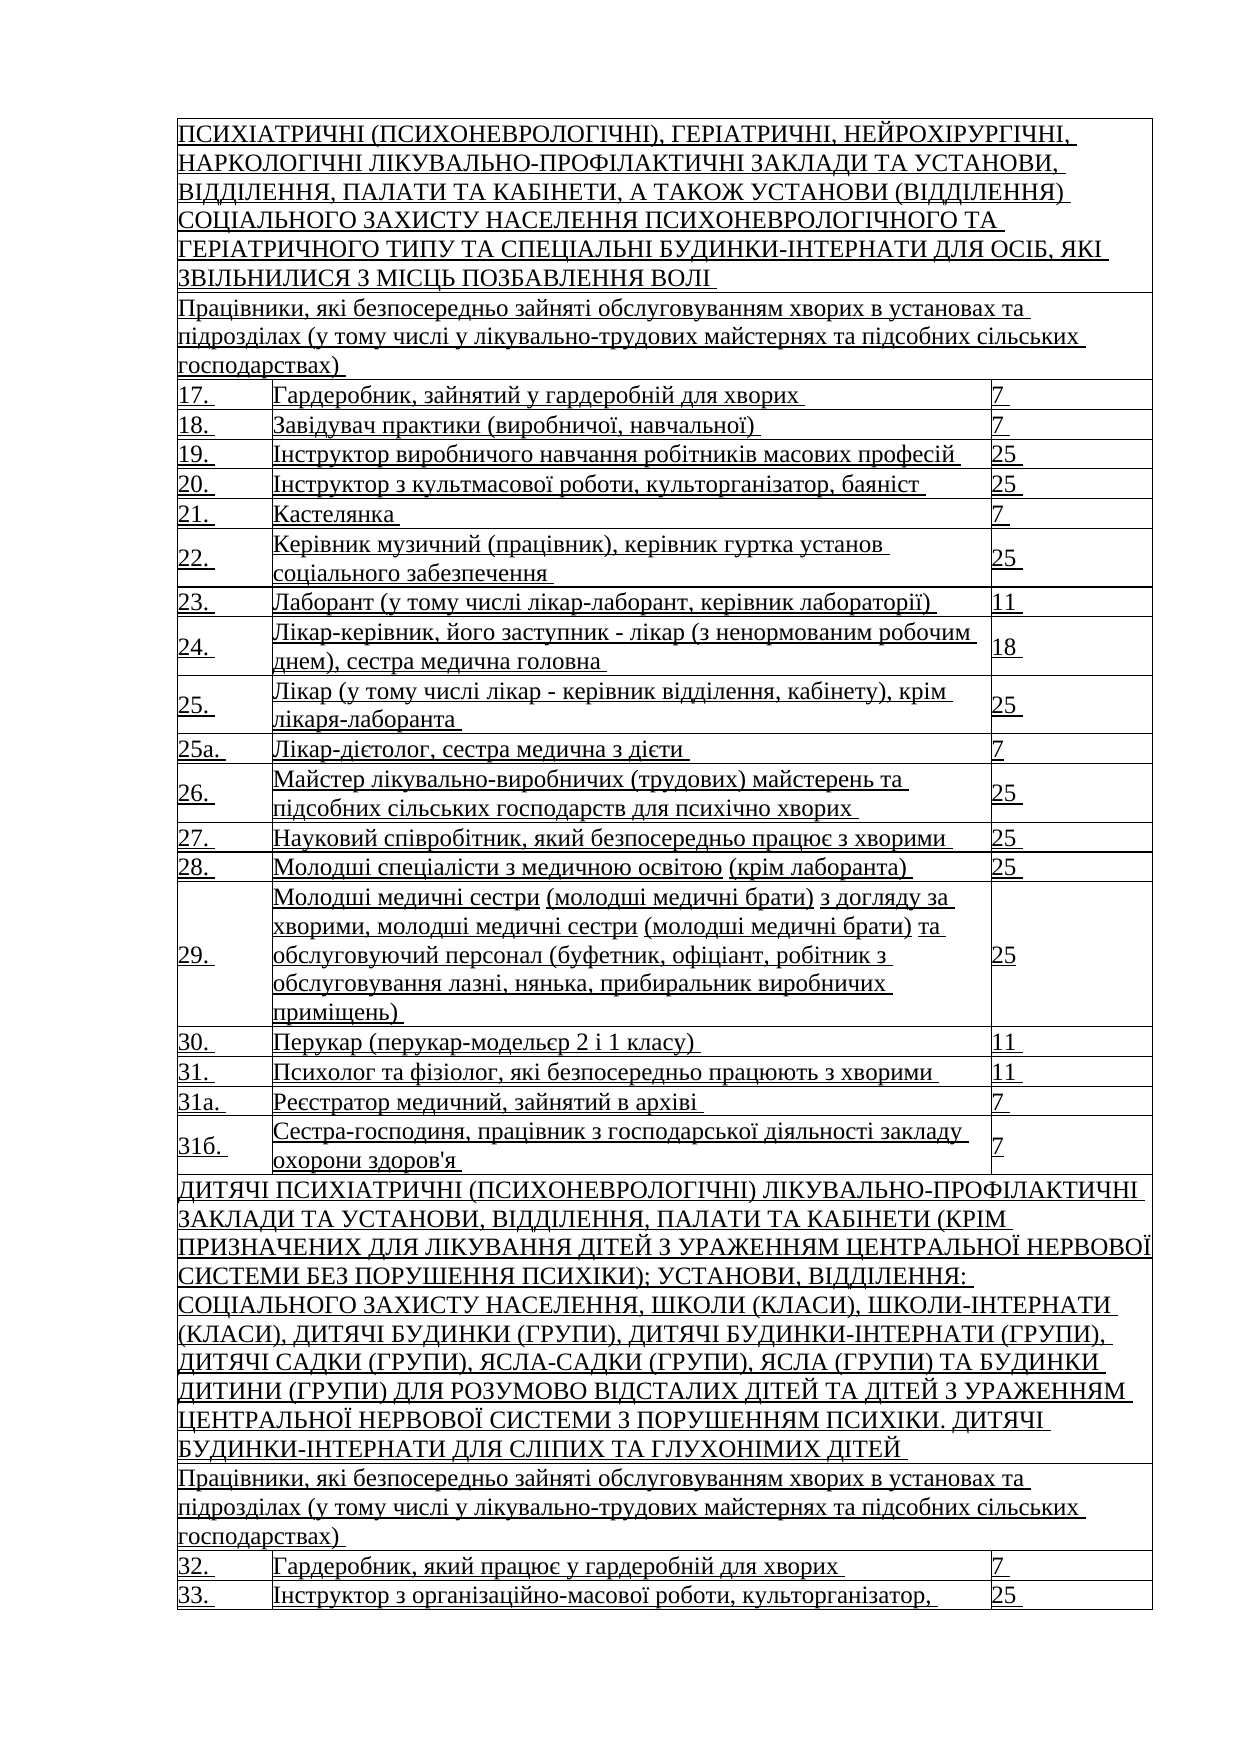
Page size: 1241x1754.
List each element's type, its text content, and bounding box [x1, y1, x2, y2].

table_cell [273, 1581, 991, 1609]
table_cell Завідувач практики (виробничої, навчальної) [273, 410, 991, 438]
table_cell 25 [992, 882, 1152, 1026]
table_cell Працівники, які безпосередньо зайняті обслуговуванням хворих в установах та підрозділах (у тому числі у лікувально-трудових майстернях та підсобних сільських господарствах) [178, 293, 1152, 379]
table_cell 25. [178, 676, 272, 733]
table_cell 19. [178, 440, 272, 468]
table_cell Молодші медичні сестри (молодші медичні брати) з догляду за хворими, молодші медичні сестри (молодші медичні брати) та обслуговуючий персонал (буфетник, офіціант, робітник з обслуговування лазні, нянька, прибиральник виробничих приміщень) [273, 882, 991, 1026]
table_cell Працівники, які безпосередньо зайняті обслуговуванням хворих в установах та підрозділах (у тому числі у лікувально-трудових майстернях та підсобних сільських господарствах) [178, 1464, 1152, 1550]
table_cell 25 [992, 529, 1152, 586]
table_cell 22. [178, 529, 272, 586]
table_cell Кастелянка [273, 499, 991, 528]
table_cell 31. [178, 1057, 272, 1086]
table_cell 25 [992, 853, 1152, 881]
table_cell ДИТЯЧІ ПСИХІАТРИЧНІ (ПСИХОНЕВРОЛОГІЧНІ) ЛІКУВАЛЬНО-ПРОФІЛАКТИЧНІ ЗАКЛАДИ ТА УСТАНОВИ, ВІДДІЛЕННЯ, ПАЛАТИ ТА КАБІНЕТИ (КРІМ ПРИЗНАЧЕНИХ ДЛЯ ЛІКУВАННЯ ДІТЕЙ З УРАЖЕННЯМ ЦЕНТРАЛЬНОЇ НЕРВОВОЇ СИСТЕМИ БЕЗ ПОРУШЕННЯ ПСИХІКИ); УСТАНОВИ, ВІДДІЛЕННЯ: СОЦІАЛЬНОГО ЗАХИСТУ НАСЕЛЕННЯ, ШКОЛИ (КЛАСИ), ШКОЛИ-ІНТЕРНАТИ (КЛАСИ), ДИТЯЧІ БУДИНКИ (ГРУПИ), ДИТЯЧІ БУДИНКИ-ІНТЕРНАТИ (ГРУПИ), ДИТЯЧІ САДКИ (ГРУПИ), ЯСЛА-САДКИ (ГРУПИ), ЯСЛА (ГРУПИ) ТА БУДИНКИ ДИТИНИ (ГРУПИ) ДЛЯ РОЗУМОВО ВІДСТАЛИХ ДІТЕЙ ТА ДІТЕЙ З УРАЖЕННЯМ ЦЕНТРАЛЬНОЇ НЕРВОВОЇ СИСТЕМИ З ПОРУШЕННЯМ ПСИХІКИ. ДИТЯЧІ БУДИНКИ-ІНТЕРНАТИ ДЛЯ СЛІПИХ ТА ГЛУХОНІМИХ ДІТЕЙ [178, 1175, 1152, 1257]
table_cell ДИТЯЧІ ПСИХІАТРИЧНІ (ПСИХОНЕВРОЛОГІЧНІ) ЛІКУВАЛЬНО-ПРОФІЛАКТИЧНІ ЗАКЛАДИ ТА УСТАНОВИ, ВІДДІЛЕННЯ, ПАЛАТИ ТА КАБІНЕТИ (КРІМ ПРИЗНАЧЕНИХ ДЛЯ ЛІКУВАННЯ ДІТЕЙ З УРАЖЕННЯМ ЦЕНТРАЛЬНОЇ НЕРВОВОЇ СИСТЕМИ БЕЗ ПОРУШЕННЯ ПСИХІКИ); УСТАНОВИ, ВІДДІЛЕННЯ: СОЦІАЛЬНОГО ЗАХИСТУ НАСЕЛЕННЯ, ШКОЛИ (КЛАСИ), ШКОЛИ-ІНТЕРНАТИ (КЛАСИ), ДИТЯЧІ БУДИНКИ (ГРУПИ), ДИТЯЧІ БУДИНКИ-ІНТЕРНАТИ (ГРУПИ), ДИТЯЧІ САДКИ (ГРУПИ), ЯСЛА-САДКИ (ГРУПИ), ЯСЛА (ГРУПИ) ТА БУДИНКИ ДИТИНИ (ГРУПИ) ДЛЯ РОЗУМОВО ВІДСТАЛИХ ДІТЕЙ ТА ДІТЕЙ З УРАЖЕННЯМ ЦЕНТРАЛЬНОЇ НЕРВОВОЇ СИСТЕМИ З ПОРУШЕННЯМ ПСИХІКИ. ДИТЯЧІ БУДИНКИ-ІНТЕРНАТИ ДЛЯ СЛІПИХ ТА ГЛУХОНІМИХ ДІТЕЙ [178, 1259, 1152, 1462]
table_cell 7 [992, 1087, 1152, 1115]
table_cell 25 [992, 1581, 1152, 1609]
table_cell 31а. [178, 1087, 272, 1115]
table_cell Лаборант (у тому числі лікар-лаборант, керівник лабораторії) [273, 588, 991, 616]
table_cell 11 [992, 1027, 1152, 1056]
table_cell 33. [178, 1581, 272, 1609]
table_cell Інструктор з культмасової роботи, культорганізатор, баяніст [273, 469, 991, 498]
table_cell Керівник музичний (працівник), керівник гуртка установ соціального забезпечення [273, 529, 991, 586]
table_cell 11 [992, 1057, 1152, 1086]
table_cell Лікар (у тому числі лікар - керівник відділення, кабінету), крім лікаря-лаборанта [273, 676, 991, 733]
table_cell 18 [992, 617, 1152, 675]
table_cell 21. [178, 499, 272, 528]
table_cell 7 [992, 499, 1152, 528]
table_cell Психолог та фізіолог, які безпосередньо працюють з хворими [273, 1057, 991, 1086]
table_cell Гардеробник, який працює у гардеробній для хворих [273, 1551, 991, 1579]
table_cell 25 [992, 676, 1152, 733]
table_cell 20. [178, 469, 272, 498]
table_cell 23. [178, 588, 272, 616]
table_cell Науковий співробітник, який безпосередньо працює з хворими [273, 823, 991, 851]
table_cell 27. [178, 823, 272, 851]
table_cell 30. [178, 1027, 272, 1056]
table_cell 24. [178, 617, 272, 675]
table_cell ПСИХІАТРИЧНІ (ПСИХОНЕВРОЛОГІЧНІ), ГЕРІАТРИЧНІ, НЕЙРОХІРУРГІЧНІ, НАРКОЛОГІЧНІ ЛІКУВАЛЬНО-ПРОФІЛАКТИЧНІ ЗАКЛАДИ ТА УСТАНОВИ, ВІДДІЛЕННЯ, ПАЛАТИ ТА КАБІНЕТИ, А ТАКОЖ УСТАНОВИ (ВІДДІЛЕННЯ) СОЦІАЛЬНОГО ЗАХИСТУ НАСЕЛЕННЯ ПСИХОНЕВРОЛОГІЧНОГО ТА ГЕРІАТРИЧНОГО ТИПУ ТА СПЕЦІАЛЬНІ БУДИНКИ-ІНТЕРНАТИ ДЛЯ ОСІБ, ЯКІ ЗВІЛЬНИЛИСЯ З МІСЦЬ ПОЗБАВЛЕННЯ ВОЛІ [178, 119, 1152, 292]
table_cell 7 [992, 380, 1152, 409]
table_cell 25а. [178, 734, 272, 763]
table_cell 7 [992, 410, 1152, 438]
table_cell 32. [178, 1551, 272, 1579]
table_cell 18. [178, 410, 272, 438]
table_cell 25 [992, 823, 1152, 851]
table_cell Лікар-дієтолог, сестра медична з дієти [273, 734, 991, 763]
table_cell Перукар (перукар-модельєр 2 і 1 класу) [273, 1027, 991, 1056]
table_cell 17. [178, 380, 272, 409]
table_cell Реєстратор медичний, зайнятий в архіві [273, 1087, 991, 1115]
table_cell Гардеробник, зайнятий у гардеробній для хворих [273, 380, 991, 409]
table_cell 7 [992, 1551, 1152, 1579]
table_cell Молодші спеціалісти з медичною освітою (крім лаборанта) [273, 853, 991, 881]
table_cell Сестра-господиня, працівник з господарської діяльності закладу охорони здоров'я [273, 1116, 991, 1174]
table_cell 28. [178, 853, 272, 881]
table_cell 31б. [178, 1116, 272, 1174]
table_cell Інструктор виробничого навчання робітників масових професій [273, 440, 991, 468]
table_cell 25 [992, 440, 1152, 468]
table_cell 11 [992, 588, 1152, 616]
table_cell Майстер лікувально-виробничих (трудових) майстерень та підсобних сільських господарств для психічно хворих [273, 764, 991, 822]
table_cell 7 [992, 734, 1152, 763]
table_cell 25 [992, 469, 1152, 498]
table_cell 26. [178, 764, 272, 822]
table_cell Лікар-керівник, його заступник - лікар (з ненормованим робочим днем), сестра медична головна [273, 617, 991, 675]
table_cell 7 [992, 1116, 1152, 1174]
table_cell 29. [178, 882, 272, 1026]
table_cell 25 [992, 764, 1152, 822]
